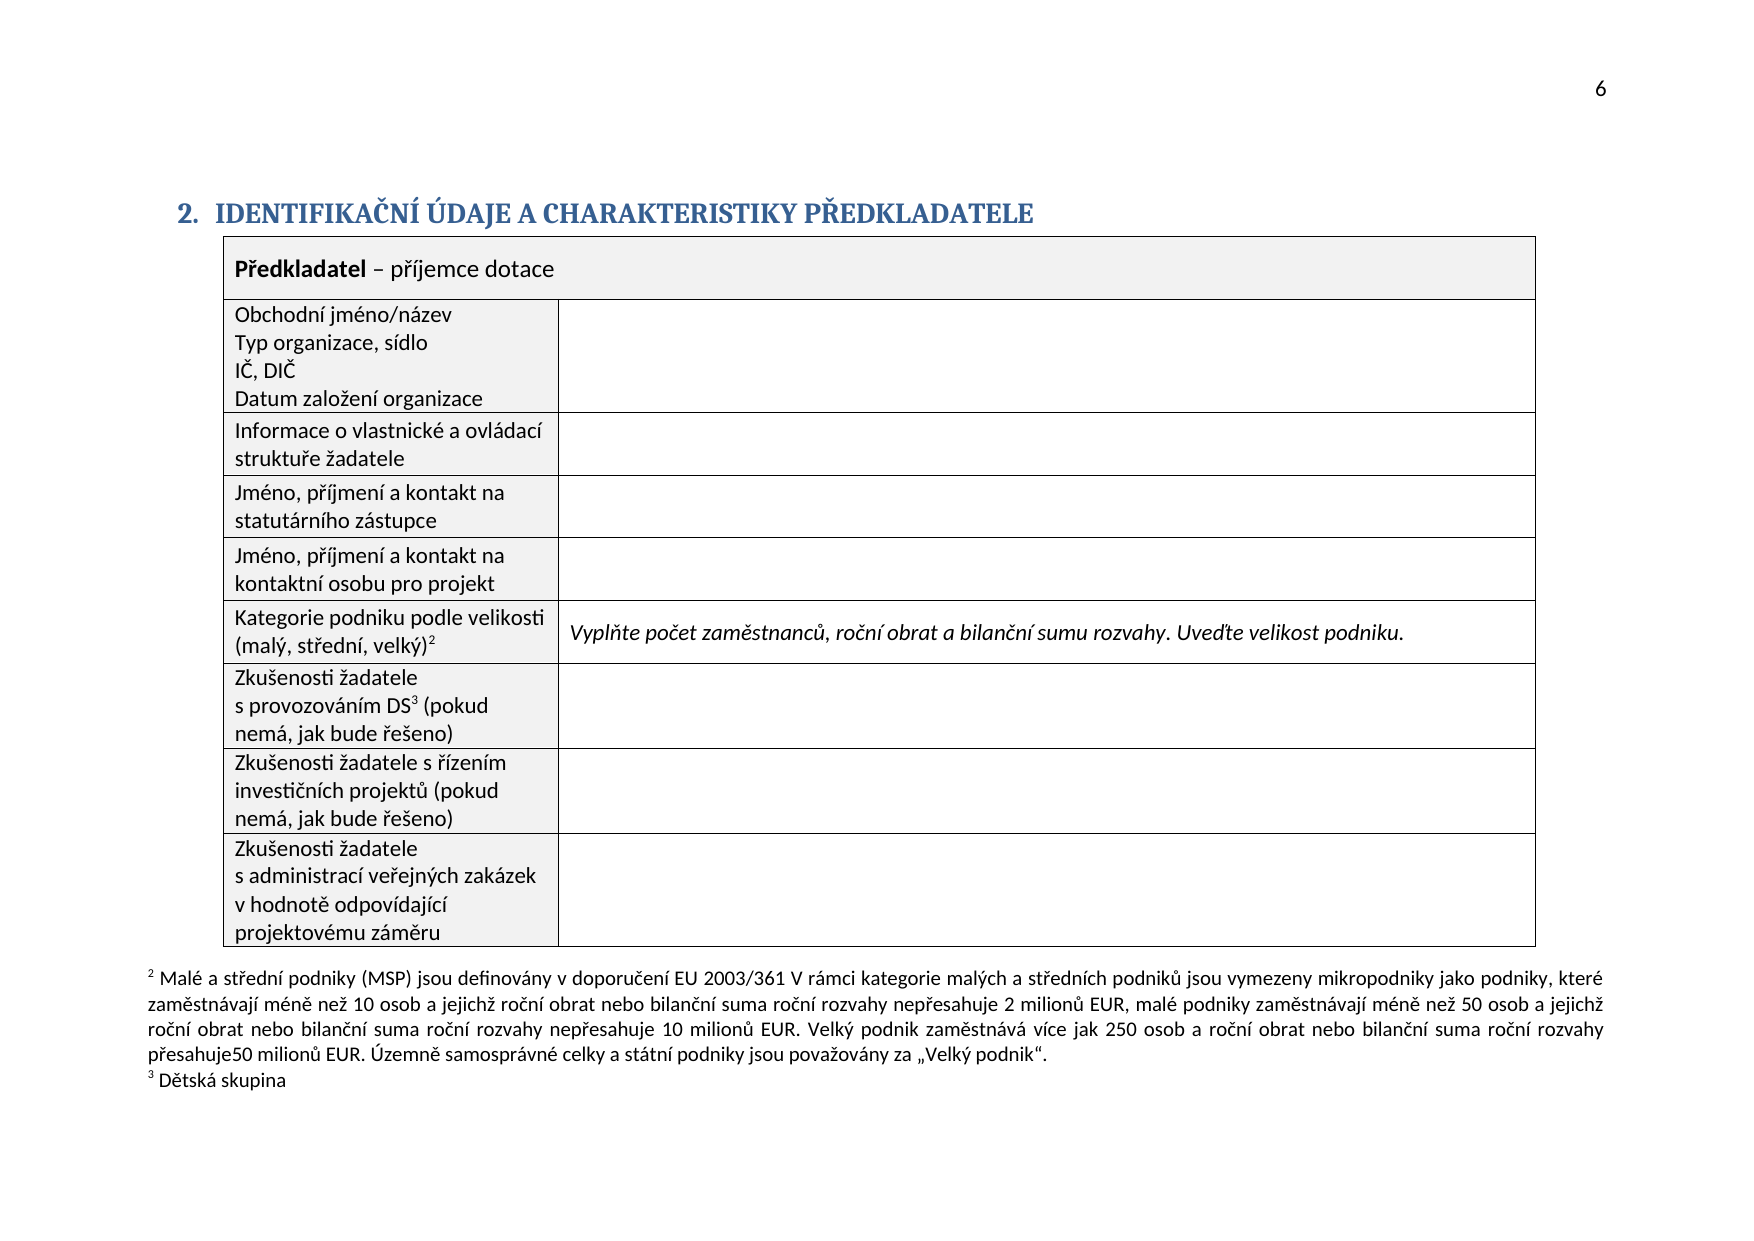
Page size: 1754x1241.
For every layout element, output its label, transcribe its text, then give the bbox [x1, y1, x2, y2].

table_header Předkladatel – příjemce dotace [224, 237, 1535, 299]
table_cell [559, 664, 1535, 747]
table_cell Obchodní jméno/název Typ organizace, sídlo IČ, DIČ Datum založení organizace [224, 300, 558, 412]
table_cell [559, 749, 1535, 833]
table_cell [559, 476, 1535, 537]
subtitle IDENTIFIKAČNÍ ÚDAJE A CHARAKTERISTIKY PŘEDKLADATELE [177, 198, 1606, 231]
table_cell Vyplňte počet zaměstnanců, roční obrat a bilanční sumu rozvahy. Uveďte velikost podniku. [559, 601, 1535, 662]
table_cell Zkušenosti žadatele s řízením investičních projektů (pokud nemá, jak bude řešeno) [224, 749, 558, 833]
table_cell Jméno, příjmení a kontakt na kontaktní osobu pro projekt [224, 538, 558, 600]
table_cell Jméno, příjmení a kontakt na statutárního zástupce [224, 476, 558, 537]
table_cell [559, 538, 1535, 600]
table_cell Kategorie podniku podle velikosti (malý, střední, velký) [224, 601, 558, 662]
table_cell [559, 413, 1535, 474]
table_cell Informace o vlastnické a ovládací struktuře žadatele [224, 413, 558, 474]
table_cell Zkušenosti žadatele s administrací veřejných zakázek v hodnotě odpovídající projektovému záměru [224, 834, 558, 946]
table_cell Zkušenosti žadatele s provozováním DS (pokud nemá, jak bude řešeno) [224, 664, 558, 747]
table_cell [559, 300, 1535, 412]
table_cell [559, 834, 1535, 946]
